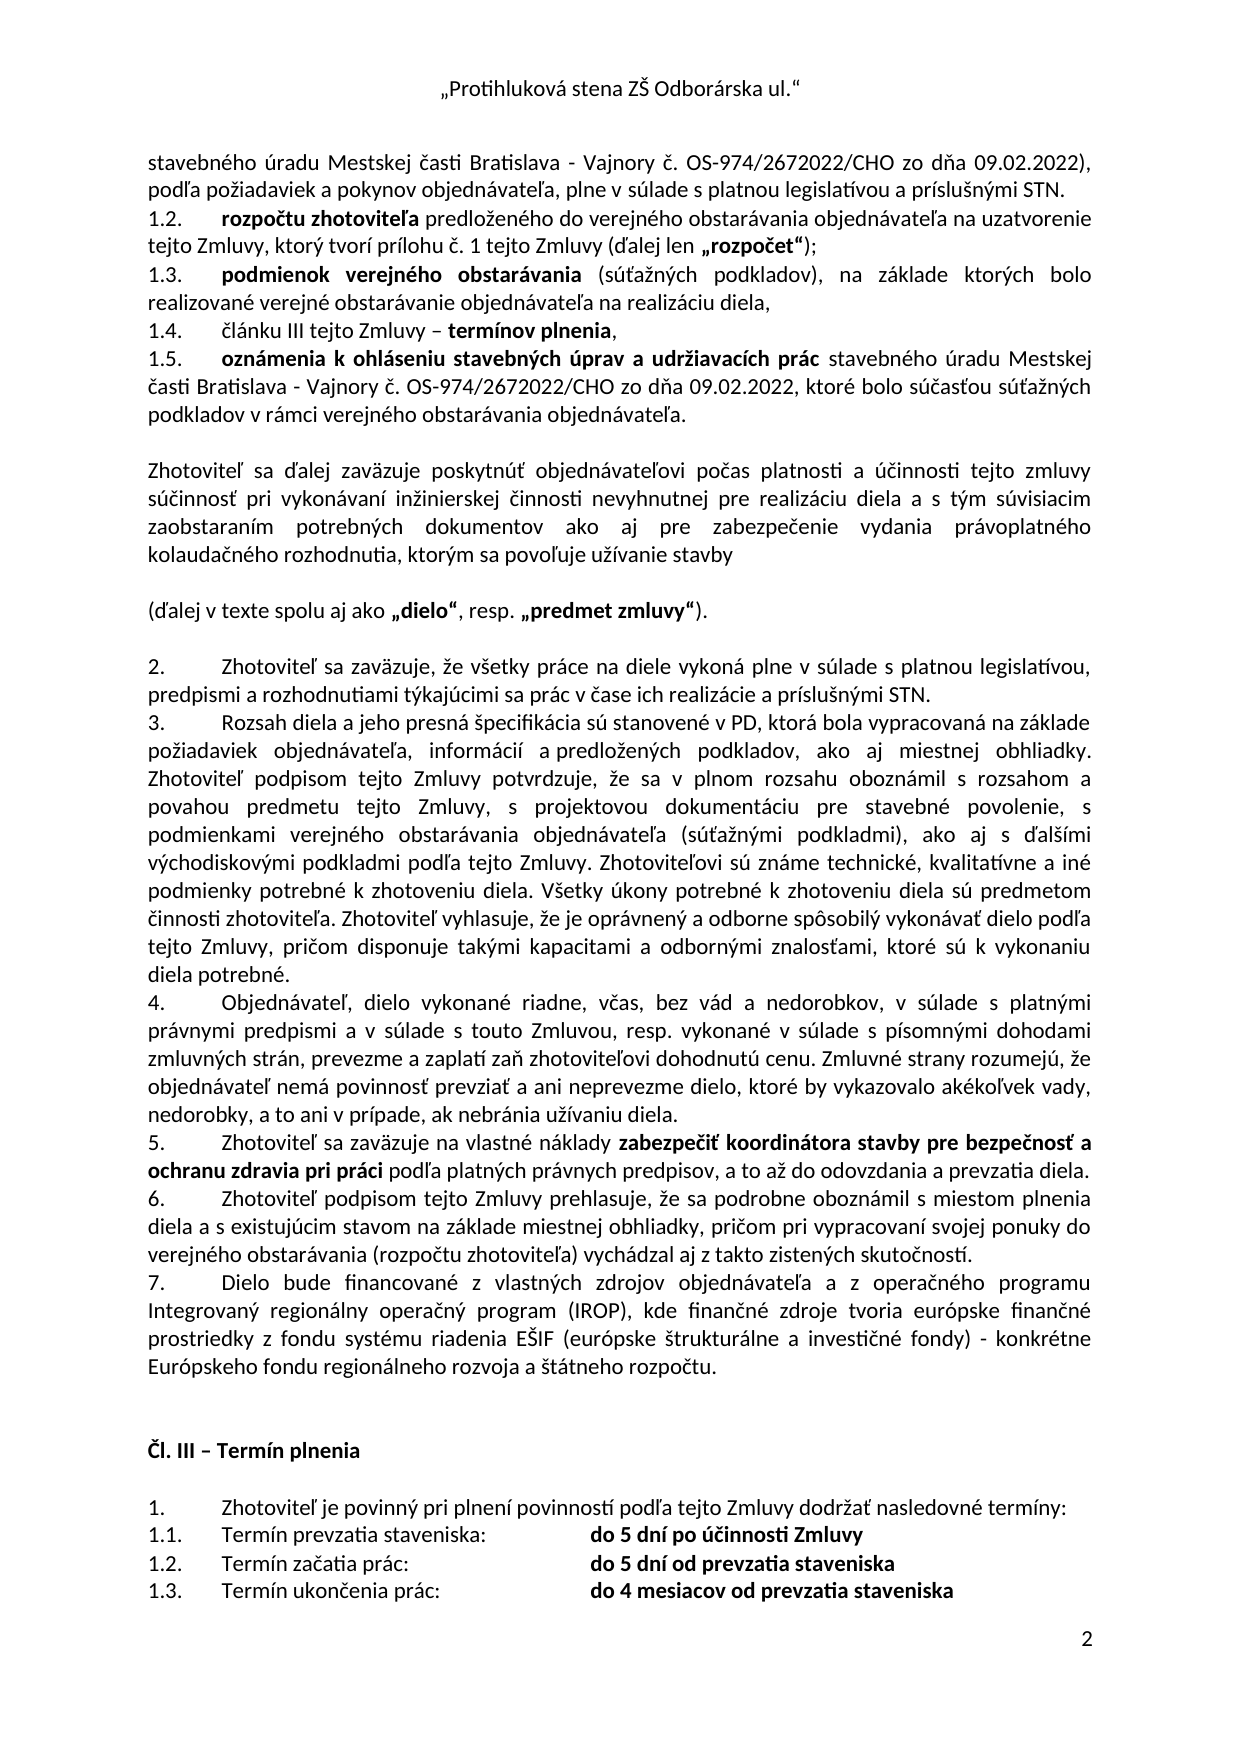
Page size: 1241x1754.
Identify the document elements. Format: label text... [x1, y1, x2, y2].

text 2. Zhotoviteľ sa zaväzuje, že všetky práce na diele vykoná plne v súlade s platnou legislatívou, predpismi a rozhodnutiami týkajúcimi sa prác v čase ich realizácie a príslušnými STN. [148, 652, 1093, 708]
text 1.4. článku III tejto Zmluvy – termínov plnenia, [148, 316, 1093, 344]
text 5. Zhotoviteľ sa zaväzuje na vlastné náklady zabezpečiť koordinátora stavby pre bezpečnosť a ochranu zdravia pri práci podľa platných právnych predpisov, a to až do odovzdania a prevzatia diela. [148, 1128, 1093, 1184]
text 1.2. rozpočtu zhotoviteľa predloženého do verejného obstarávania objednávateľa na uzatvorenie tejto Zmluvy, ktorý tvorí prílohu č. 1 tejto Zmluvy (ďalej len „rozpočet“); [148, 204, 1093, 260]
text 1.5. oznámenia k ohláseniu stavebných úprav a udržiavacích prác stavebného úradu Mestskej časti Bratislava - Vajnory č. OS-974/2672022/CHO zo dňa 09.02.2022, ktoré bolo súčasťou súťažných podkladov v rámci verejného obstarávania objednávateľa. [148, 344, 1093, 428]
text 3. Rozsah diela a jeho presná špecifikácia sú stanovené v PD, ktorá bola vypracovaná na základe požiadaviek objednávateľa, informácií a predložených podkladov, ako aj miestnej obhliadky. Zhotoviteľ podpisom tejto Zmluvy potvrdzuje, že sa v plnom rozsahu oboznámil s rozsahom a povahou predmetu tejto Zmluvy, s projektovou dokumentáciu pre stavebné povolenie, s podmienkami verejného obstarávania objednávateľa (súťažnými podkladmi), ako aj s ďalšími východiskovými podkladmi podľa tejto Zmluvy. Zhotoviteľovi sú známe technické, kvalitatívne a iné podmienky potrebné k zhotoveniu diela. Všetky úkony potrebné k zhotoveniu diela sú predmetom činnosti zhotoviteľa. Zhotoviteľ vyhlasuje, že je oprávnený a odborne spôsobilý vykonávať dielo podľa tejto Zmluvy, pričom disponuje takými kapacitami a odbornými znalosťami, ktoré sú k vykonaniu diela potrebné. [148, 708, 1093, 988]
text 1.1. Termín prevzatia staveniska: do 5 dní po účinnosti Zmluvy [148, 1521, 1093, 1549]
text (ďalej v texte spolu aj ako „dielo“, resp. „predmet zmluvy“). [148, 596, 1093, 624]
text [148, 148, 1093, 204]
text 1.2. Termín začatia prác: do 5 dní od prevzatia staveniska [148, 1549, 1093, 1577]
text 1. Zhotoviteľ je povinný pri plnení povinností podľa tejto Zmluvy dodržať nasledovné termíny: [148, 1493, 1093, 1521]
text Zhotoviteľ sa ďalej zaväzuje poskytnúť objednávateľovi počas platnosti a účinnosti tejto zmluvy súčinnosť pri vykonávaní inžinierskej činnosti nevyhnutnej pre realizáciu diela a s tým súvisiacim zaobstaraním potrebných dokumentov ako aj pre zabezpečenie vydania právoplatného kolaudačného rozhodnutia, ktorým sa povoľuje užívanie stavby [148, 456, 1093, 568]
text 1.3. Termín ukončenia prác: do 4 mesiacov od prevzatia staveniska [148, 1577, 1093, 1605]
text 4. Objednávateľ, dielo vykonané riadne, včas, bez vád a nedorobkov, v súlade s platnými právnymi predpismi a v súlade s touto Zmluvou, resp. vykonané v súlade s písomnými dohodami zmluvných strán, prevezme a zaplatí zaň zhotoviteľovi dohodnutú cenu. Zmluvné strany rozumejú, že objednávateľ nemá povinnosť prevziať a ani neprevezme dielo, ktoré by vykazovalo akékoľvek vady, nedorobky, a to ani v prípade, ak nebránia užívaniu diela. [148, 988, 1093, 1128]
text 7. Dielo bude financované z vlastných zdrojov objednávateľa a z operačného programu Integrovaný regionálny operačný program (IROP), kde finančné zdroje tvoria európske finančné prostriedky z fondu systému riadenia EŠIF (európske štrukturálne a investičné fondy) - konkrétne Európskeho fondu regionálneho rozvoja a štátneho rozpočtu. [148, 1268, 1093, 1381]
text Čl. III – Termín plnenia [148, 1437, 1093, 1464]
text 1.3. podmienok verejného obstarávania (súťažných podkladov), na základe ktorých bolo realizované verejné obstarávanie objednávateľa na realizáciu diela, [148, 260, 1093, 316]
text 6. Zhotoviteľ podpisom tejto Zmluvy prehlasuje, že sa podrobne oboznámil s miestom plnenia diela a s existujúcim stavom na základe miestnej obhliadky, pričom pri vypracovaní svojej ponuky do verejného obstarávania (rozpočtu zhotoviteľa) vychádzal aj z takto zistených skutočností. [148, 1184, 1093, 1268]
